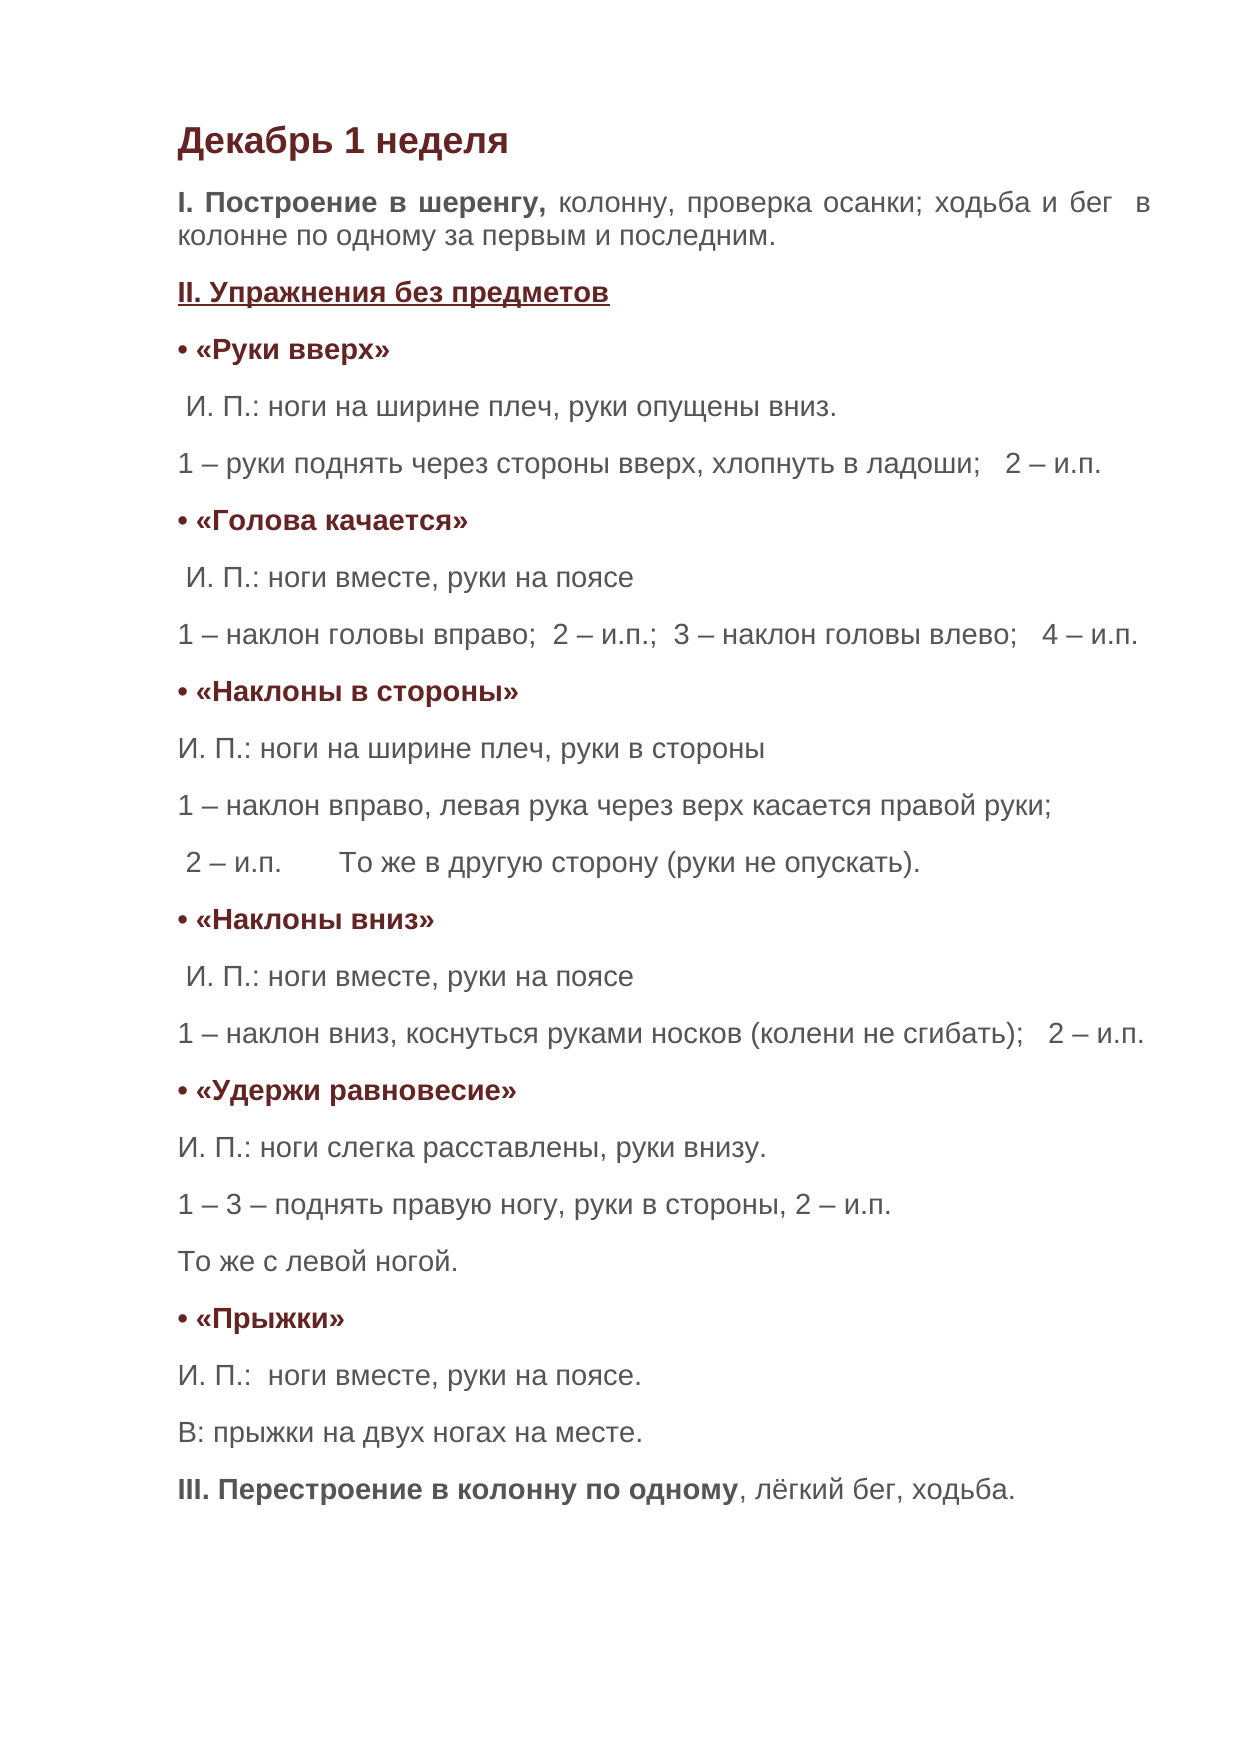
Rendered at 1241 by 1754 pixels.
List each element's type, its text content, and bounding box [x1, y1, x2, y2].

text • «Руки вверх» [177, 332, 1152, 366]
text Декабрь 1 неделя [177, 118, 1152, 161]
text • «Удержи равновесие» [177, 1073, 1152, 1106]
text .И. П.: ноги на ширине плеч, руки опущены вниз. [177, 389, 1152, 423]
text И. П.: ноги вместе, руки на поясе [177, 560, 1152, 594]
text • «Голова качается» [177, 503, 1152, 537]
text 1 – руки поднять через стороны вверх, хлопнуть в ладоши; 2 – и.п. [177, 446, 1152, 480]
text 1 – наклон головы вправо; 2 – и.п.; 3 – наклон головы влево; 4 – и.п. [177, 617, 1152, 651]
text И. П.: ноги вместе, руки на поясе. [177, 1358, 1152, 1391]
text • «Наклоны в стороны» [177, 674, 1152, 708]
text И. П.: ноги слегка расставлены, руки внизу. [177, 1130, 1152, 1163]
text В: прыжки на двух ногах на месте. [177, 1415, 1152, 1448]
text I. Построение в шеренгу, колонну, проверка осанки; ходьба и бег в колонне по одному за первым и последним. [177, 185, 1152, 252]
text 2 – и.п. То же в другую сторону (руки не опускать). [177, 845, 1152, 878]
text 1 – 3 – поднять правую ногу, руки в стороны, 2 – и.п. [177, 1187, 1152, 1220]
text 1 – наклон вправо, левая рука через верх касается правой руки; [177, 788, 1152, 822]
text И. П.: ноги вместе, руки на поясе [177, 959, 1152, 992]
text • «Прыжки» [177, 1301, 1152, 1334]
text • «Наклоны вниз» [177, 902, 1152, 936]
text То же с левой ногой. [177, 1244, 1152, 1277]
text III. Перестроение в колонну по одному, лёгкий бег, ходьба. [177, 1472, 1152, 1505]
text И. П.: ноги на ширине плеч, руки в стороны. [177, 731, 1152, 764]
text 1 – наклон вниз, коснуться руками носков (колени не сгибать); 2 – и.п. [177, 1016, 1152, 1049]
text II. Упражнения без предметов [177, 275, 1152, 309]
